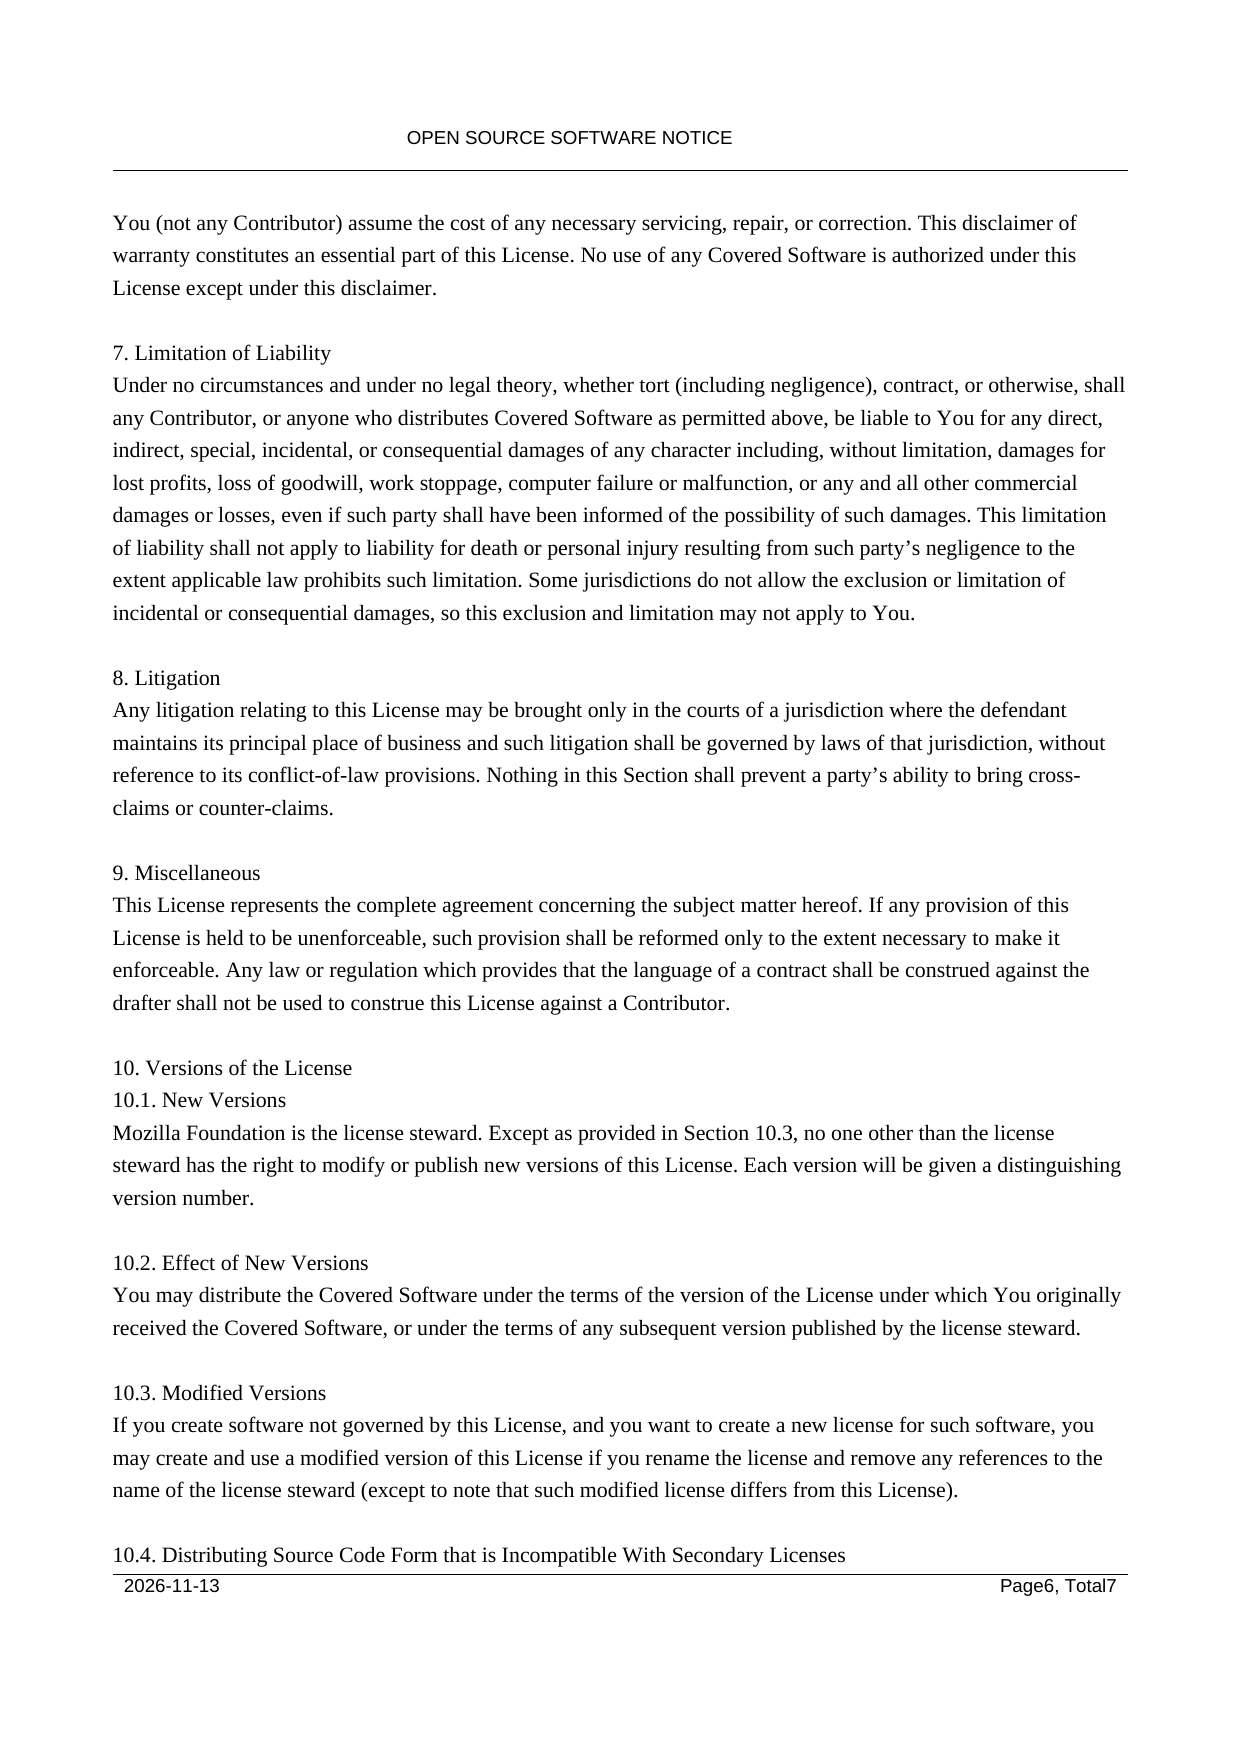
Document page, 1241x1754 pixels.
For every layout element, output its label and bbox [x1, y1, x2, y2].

text [112, 206, 1128, 1571]
